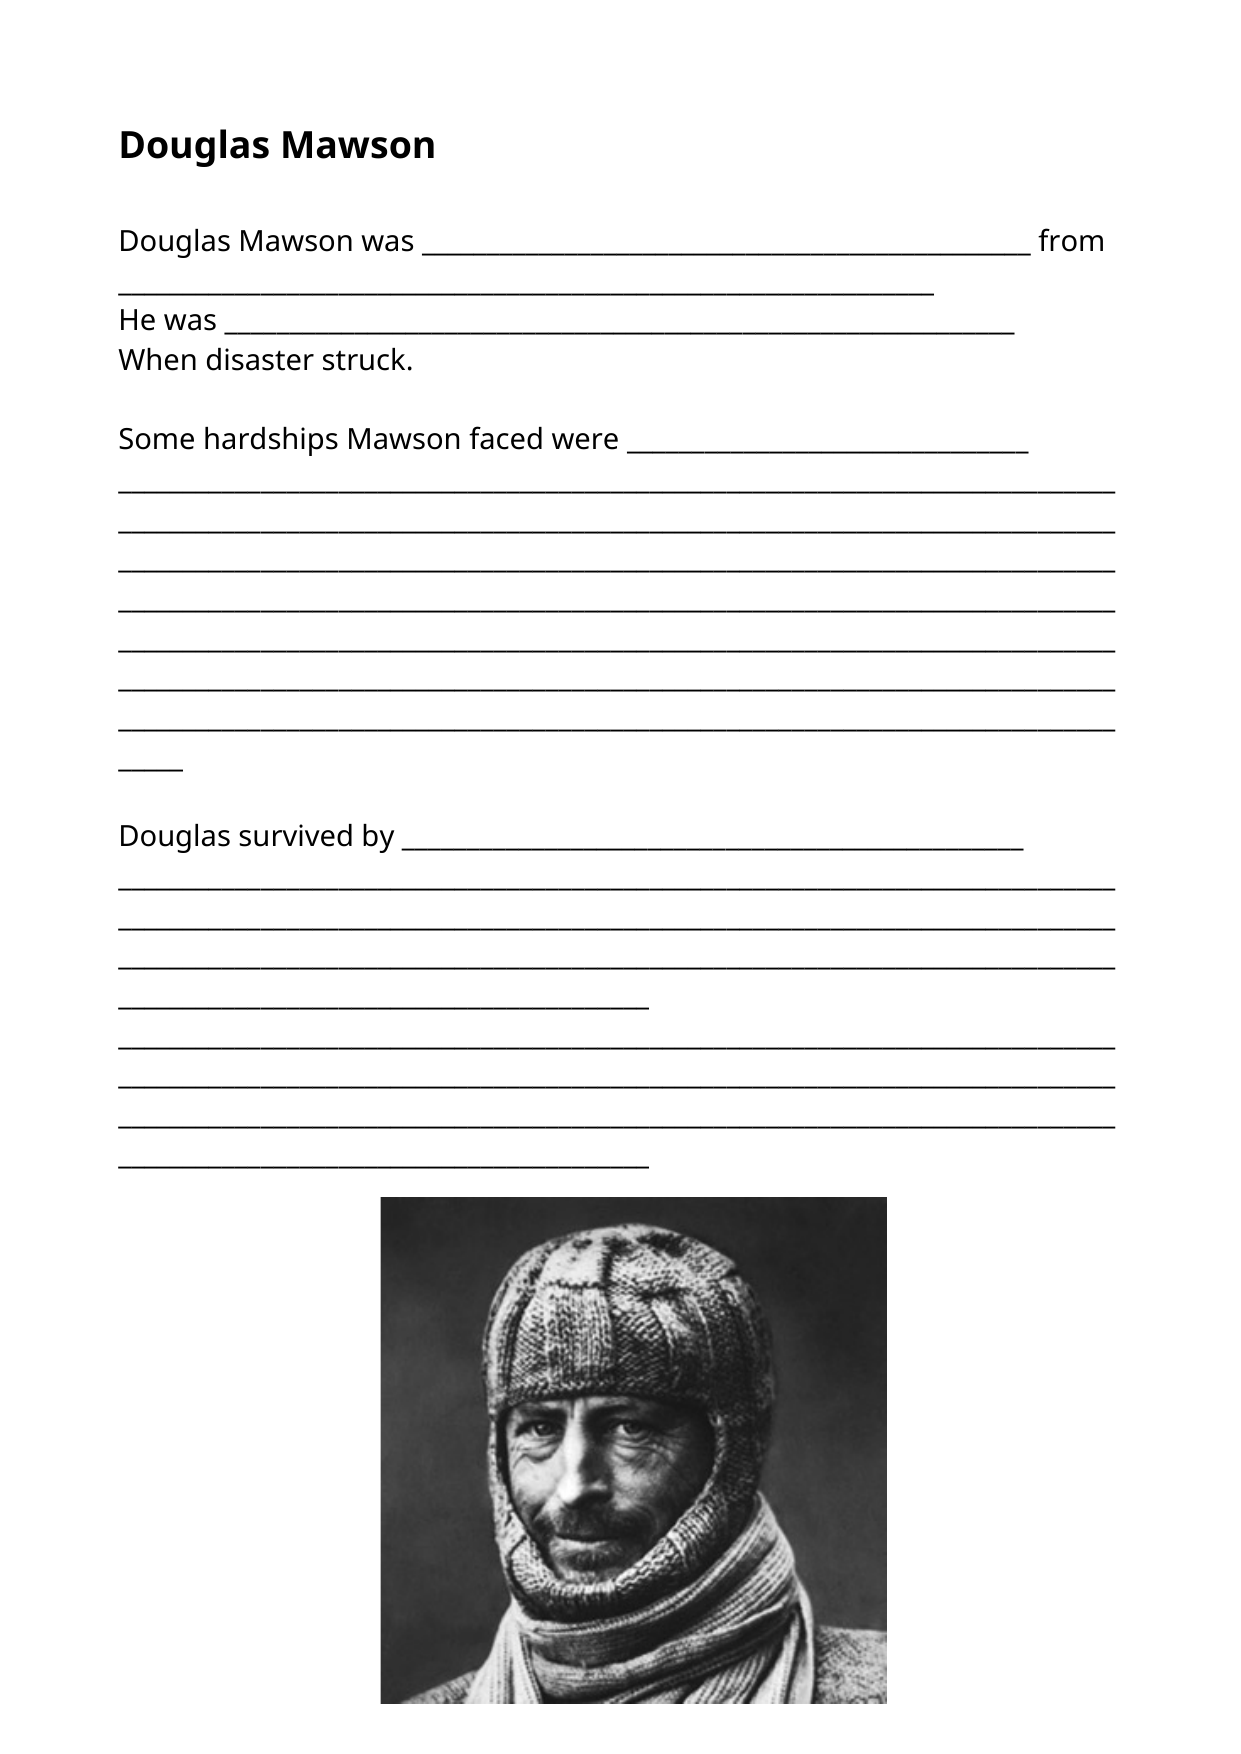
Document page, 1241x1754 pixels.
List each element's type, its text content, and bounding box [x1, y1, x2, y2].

text Douglas Mawson was _______________________________________________ from _______________________________________________________________ [118, 220, 1122, 299]
text He was _____________________________________________________________ [118, 299, 1122, 339]
text ________________________________________________________________________________________________________________________________________________________________________________________________________________________________________________________________________________ [118, 855, 1122, 1014]
text Douglas survived by ________________________________________________ [118, 816, 1122, 855]
picture [380, 1197, 887, 1704]
text ________________________________________________________________________________________________________________________________________________________________________________________________________________________________________________________________________________ [118, 1014, 1122, 1173]
text Some hardships Mawson faced were _______________________________ [118, 419, 1122, 458]
text When disaster struck. [118, 339, 1122, 379]
text ________________________________________________________________________________________________________________________________________________________________________________________________________________________________________________________________________________________________________________________________________________________________________________________________________________________________________________________________________________________________________________________________________________________________ [118, 458, 1122, 776]
text Douglas Mawson [118, 118, 1122, 169]
